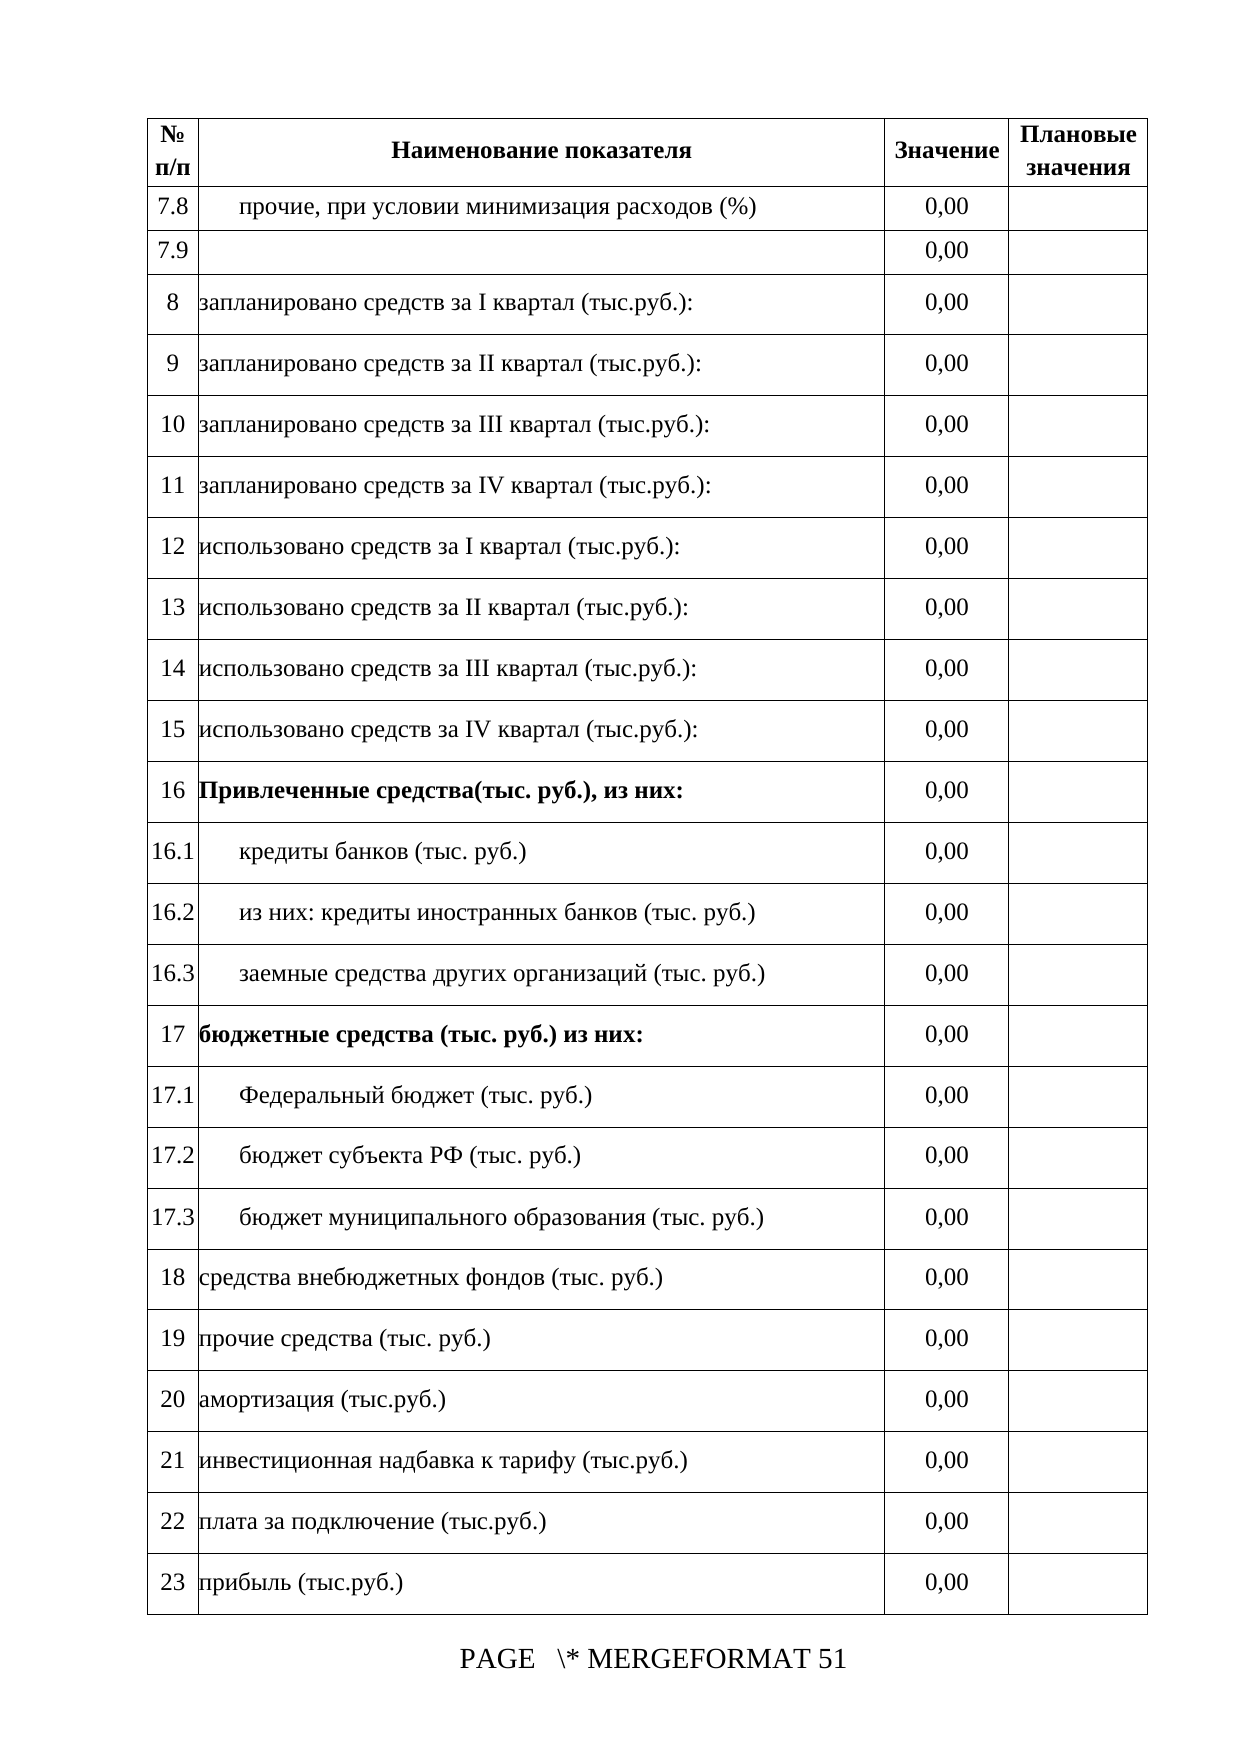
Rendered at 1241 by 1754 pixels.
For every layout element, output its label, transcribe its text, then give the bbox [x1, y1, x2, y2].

table_cell 11 [148, 457, 198, 517]
table_cell [1009, 1493, 1147, 1553]
table_cell [1009, 823, 1147, 883]
table_cell [1009, 396, 1147, 456]
table_cell плата за подключение (тыс.руб.) [199, 1493, 884, 1553]
table_cell 0,00 [885, 1493, 1008, 1553]
table_cell [1009, 1250, 1147, 1309]
table_header Значение [885, 119, 1008, 186]
table_cell Привлеченные средства(тыс. руб.), из них: [199, 762, 884, 822]
table_cell заемные средства других организаций (тыс. руб.) [199, 945, 884, 1005]
table_cell [1009, 1006, 1147, 1066]
table_cell 12 [148, 518, 198, 578]
table_cell 9 [148, 335, 198, 395]
table_cell средства внебюджетных фондов (тыс. руб.) [199, 1250, 884, 1309]
table_cell [1009, 187, 1147, 230]
table_header № п/п [148, 119, 198, 186]
table_cell [1009, 275, 1147, 334]
table_cell 0,00 [885, 701, 1008, 761]
table_cell [1009, 1432, 1147, 1492]
table_cell 0,00 [885, 1432, 1008, 1492]
table_cell [1009, 1067, 1147, 1127]
table_cell 19 [148, 1310, 198, 1370]
table_cell 22 [148, 1493, 198, 1553]
table_cell [199, 231, 884, 273]
table_cell [1009, 457, 1147, 517]
table_cell кредиты банков (тыс. руб.) [199, 823, 884, 883]
table_cell 7.9 [148, 231, 198, 273]
table_cell 16.2 [148, 884, 198, 944]
table_cell [1009, 1554, 1147, 1614]
table_cell 0,00 [885, 1067, 1008, 1127]
table_cell 0,00 [885, 457, 1008, 517]
table_cell запланировано средств за II квартал (тыс.руб.): [199, 335, 884, 395]
table_cell 23 [148, 1554, 198, 1614]
table_header Плановые значения [1009, 119, 1147, 186]
table_cell инвестиционная надбавка к тарифу (тыс.руб.) [199, 1432, 884, 1492]
table_cell 0,00 [885, 396, 1008, 456]
table_cell [1009, 884, 1147, 944]
table_cell использовано средств за I квартал (тыс.руб.): [199, 518, 884, 578]
table_cell 14 [148, 640, 198, 700]
table_cell прочие средства (тыс. руб.) [199, 1310, 884, 1370]
table_cell 17.2 [148, 1128, 198, 1187]
table_cell 17.3 [148, 1189, 198, 1248]
table_cell 0,00 [885, 823, 1008, 883]
table_cell прочие, при условии минимизация расходов (%) [199, 187, 884, 230]
table_cell 0,00 [885, 231, 1008, 273]
table_cell 10 [148, 396, 198, 456]
table_cell [1009, 1128, 1147, 1187]
table_cell 0,00 [885, 1006, 1008, 1066]
table_cell [1009, 231, 1147, 273]
table_cell [1009, 701, 1147, 761]
table_header Наименование показателя [199, 119, 884, 186]
table_cell бюджет муниципального образования (тыс. руб.) [199, 1189, 884, 1248]
table_cell [1009, 579, 1147, 639]
table_cell амортизация (тыс.руб.) [199, 1371, 884, 1431]
table_cell 0,00 [885, 579, 1008, 639]
table_cell 16 [148, 762, 198, 822]
table_cell 0,00 [885, 187, 1008, 230]
table_cell 16.1 [148, 823, 198, 883]
table_cell 0,00 [885, 275, 1008, 334]
table_cell бюджет субъекта РФ (тыс. руб.) [199, 1128, 884, 1187]
table_cell бюджетные средства (тыс. руб.) из них: [199, 1006, 884, 1066]
table_cell [1009, 945, 1147, 1005]
table_cell 18 [148, 1250, 198, 1309]
table_cell [1009, 762, 1147, 822]
table_cell 13 [148, 579, 198, 639]
table_cell 8 [148, 275, 198, 334]
table_cell 0,00 [885, 1554, 1008, 1614]
table_cell запланировано средств за IV квартал (тыс.руб.): [199, 457, 884, 517]
table_cell 0,00 [885, 640, 1008, 700]
table_cell 15 [148, 701, 198, 761]
table_cell 20 [148, 1371, 198, 1431]
table_cell 0,00 [885, 1250, 1008, 1309]
table_cell 17 [148, 1006, 198, 1066]
table_cell [1009, 335, 1147, 395]
table_cell запланировано средств за III квартал (тыс.руб.): [199, 396, 884, 456]
table_cell 0,00 [885, 518, 1008, 578]
table_cell прибыль (тыс.руб.) [199, 1554, 884, 1614]
table_cell 7.8 [148, 187, 198, 230]
table_cell использовано средств за II квартал (тыс.руб.): [199, 579, 884, 639]
table_cell запланировано средств за I квартал (тыс.руб.): [199, 275, 884, 334]
table_cell 21 [148, 1432, 198, 1492]
table_cell из них: кредиты иностранных банков (тыс. руб.) [199, 884, 884, 944]
table_cell 0,00 [885, 1371, 1008, 1431]
table_cell 0,00 [885, 1189, 1008, 1248]
table_cell [1009, 640, 1147, 700]
table_cell 0,00 [885, 335, 1008, 395]
table_cell использовано средств за III квартал (тыс.руб.): [199, 640, 884, 700]
table_cell [1009, 518, 1147, 578]
table_cell 16.3 [148, 945, 198, 1005]
table_cell [1009, 1189, 1147, 1248]
table_cell 17.1 [148, 1067, 198, 1127]
table_cell Федеральный бюджет (тыс. руб.) [199, 1067, 884, 1127]
table_cell 0,00 [885, 762, 1008, 822]
table_cell [1009, 1310, 1147, 1370]
table_cell 0,00 [885, 1128, 1008, 1187]
table_cell использовано средств за IV квартал (тыс.руб.): [199, 701, 884, 761]
table_cell 0,00 [885, 945, 1008, 1005]
table_cell 0,00 [885, 884, 1008, 944]
table_cell 0,00 [885, 1310, 1008, 1370]
table_cell [1009, 1371, 1147, 1431]
